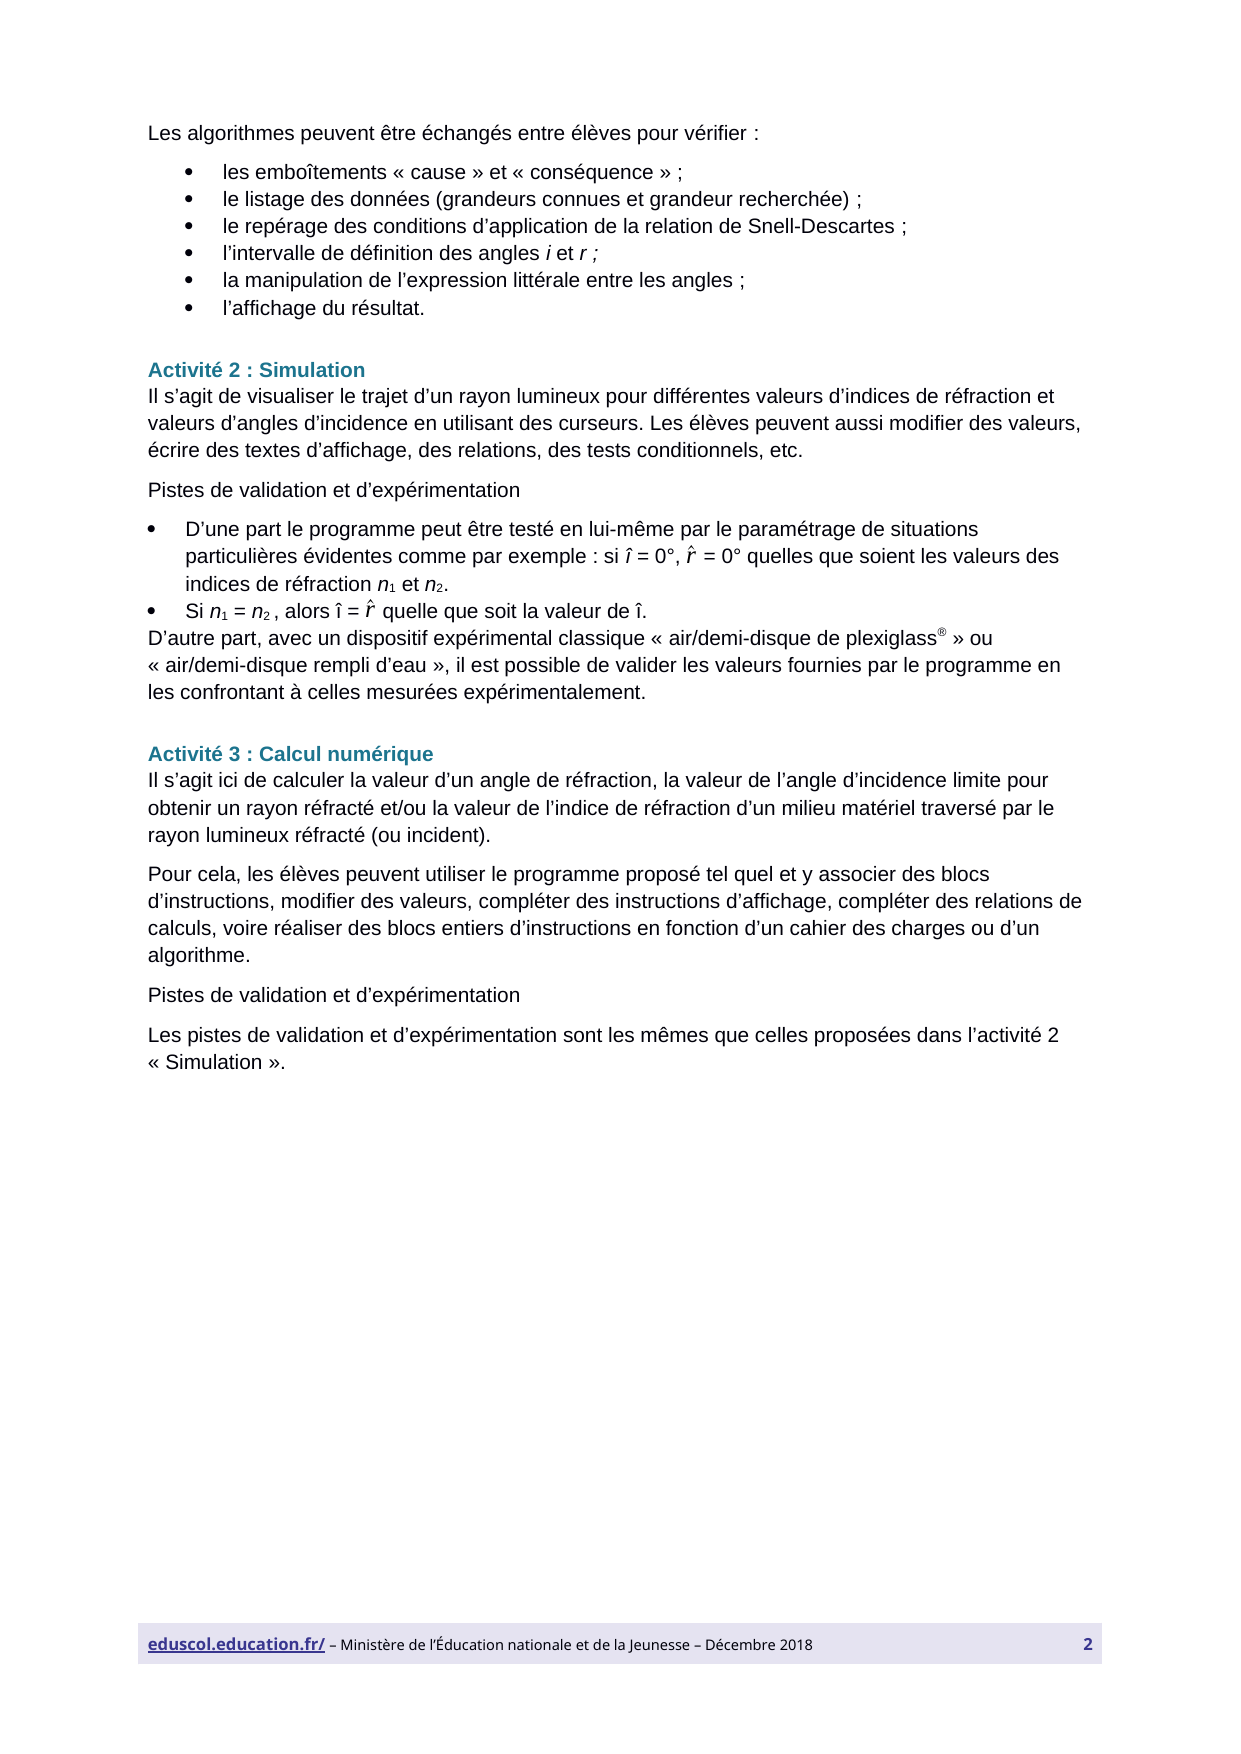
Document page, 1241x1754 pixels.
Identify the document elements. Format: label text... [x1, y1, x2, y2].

text Pistes de validation et d’expérimentation [148, 476, 1092, 503]
text Il s’agit ici de calculer la valeur d’un angle de réfraction, la valeur de l’angle d’incidence limite pour obtenir un rayon réfracté et/ou la valeur de l’indice de réfraction d’un milieu matériel traversé par le rayon lumineux réfracté (ou incident). [148, 766, 1092, 847]
text Pour cela, les élèves peuvent utiliser le programme proposé tel quel et y associer des blocs d’instructions, modifier des valeurs, compléter des instructions d’affichage, compléter des relations de calculs, voire réaliser des blocs entiers d’instructions en fonction d’un cahier des charges ou d’un algorithme. [148, 860, 1092, 968]
text Activité 2 : Simulation [148, 358, 1092, 382]
list l’affichage du résultat. [185, 293, 1092, 320]
list Si n1 = n2 , alors î = quelle que soit la valeur de î. [148, 596, 1092, 623]
text Pistes de validation et d’expérimentation [148, 981, 1092, 1008]
list la manipulation de l’expression littérale entre les angles ; [185, 266, 1092, 293]
text D’autre part, avec un dispositif expérimental classique « air/demi-disque de plexiglass® » ou « air/demi-disque rempli d’eau », il est possible de valider les valeurs fournies par le programme en les confrontant à celles mesurées expérimentalement. [148, 623, 1092, 705]
list le repérage des conditions d’application de la relation de Snell-Descartes ; [185, 212, 1092, 239]
list les emboîtements « cause » et « conséquence » ; [185, 158, 1092, 185]
list l’intervalle de définition des angles i et r ; [185, 239, 1092, 266]
text Il s’agit de visualiser le trajet d’un rayon lumineux pour différentes valeurs d’indices de réfraction et valeurs d’angles d’incidence en utilisant des curseurs. Les élèves peuvent aussi modifier des valeurs, écrire des textes d’affichage, des relations, des tests conditionnels, etc. [148, 382, 1092, 463]
text Activité 3 : Calcul numérique [148, 742, 1092, 766]
list le listage des données (grandeurs connues et grandeur recherchée) ; [185, 185, 1092, 212]
text Les algorithmes peuvent être échangés entre élèves pour vérifier : [148, 118, 1092, 145]
text Les pistes de validation et d’expérimentation sont les mêmes que celles proposées dans l’activité 2 « Simulation ». [148, 1020, 1092, 1074]
list D’une part le programme peut être testé en lui-même par le paramétrage de situations particulières évidentes comme par exemple : si î = 0°, = 0° quelles que soient les valeurs des indices de réfraction n1 et n2. [148, 515, 1092, 596]
